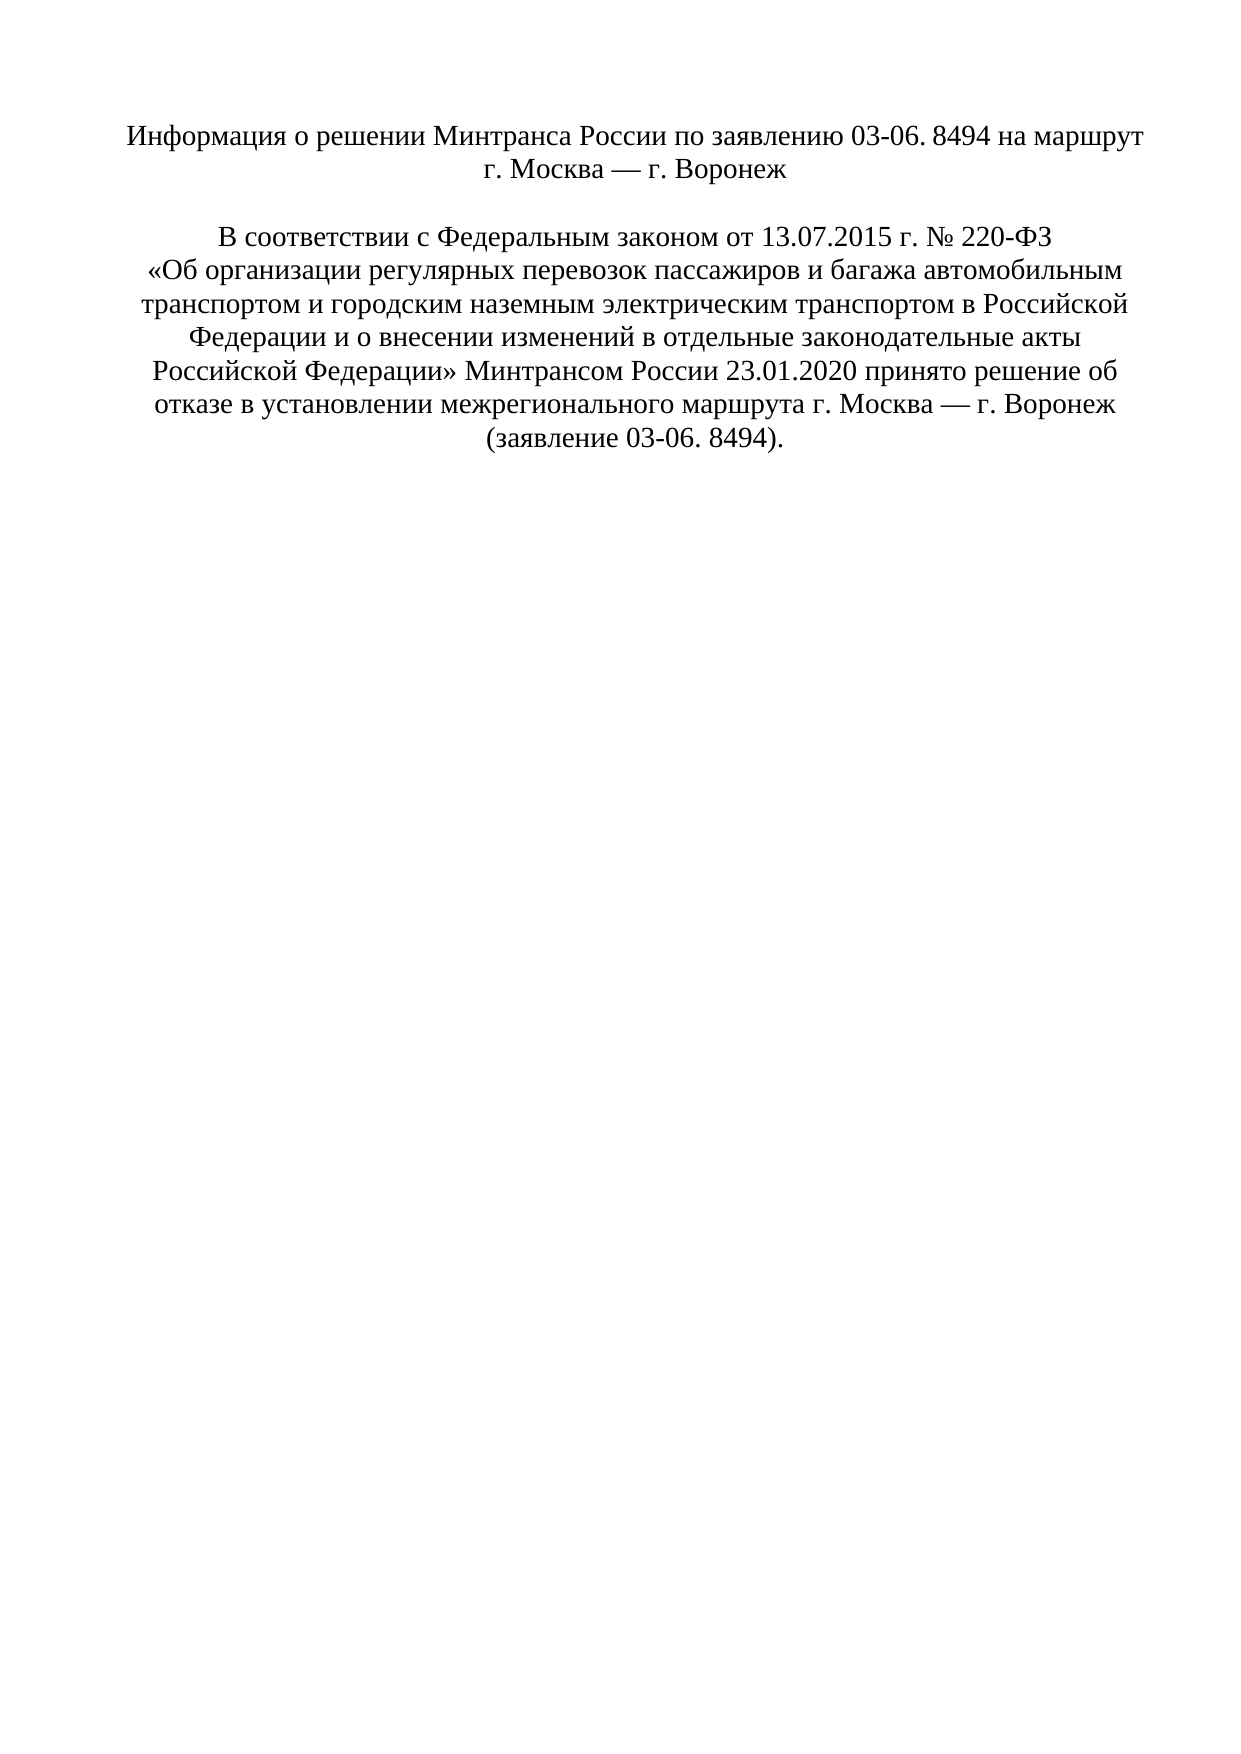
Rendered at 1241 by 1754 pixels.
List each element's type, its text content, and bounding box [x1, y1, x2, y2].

text Информация о решении Минтранса России по заявлению 03-06. 8494 на маршрут г. Москва — г. Воронеж [118, 118, 1152, 185]
text В соответствии с Федеральным законом от 13.07.2015 г. № 220-ФЗ «Об организации регулярных перевозок пассажиров и багажа автомобильным транспортом и городским наземным электрическим транспортом в Российской Федерации и о внесении изменений в отдельные законодательные акты Российской Федерации» Минтрансом России 23.01.2020 принято решение об отказе в установлении межрегионального маршрута г. Москва — г. Воронеж (заявление 03-06. 8494). [118, 219, 1152, 453]
